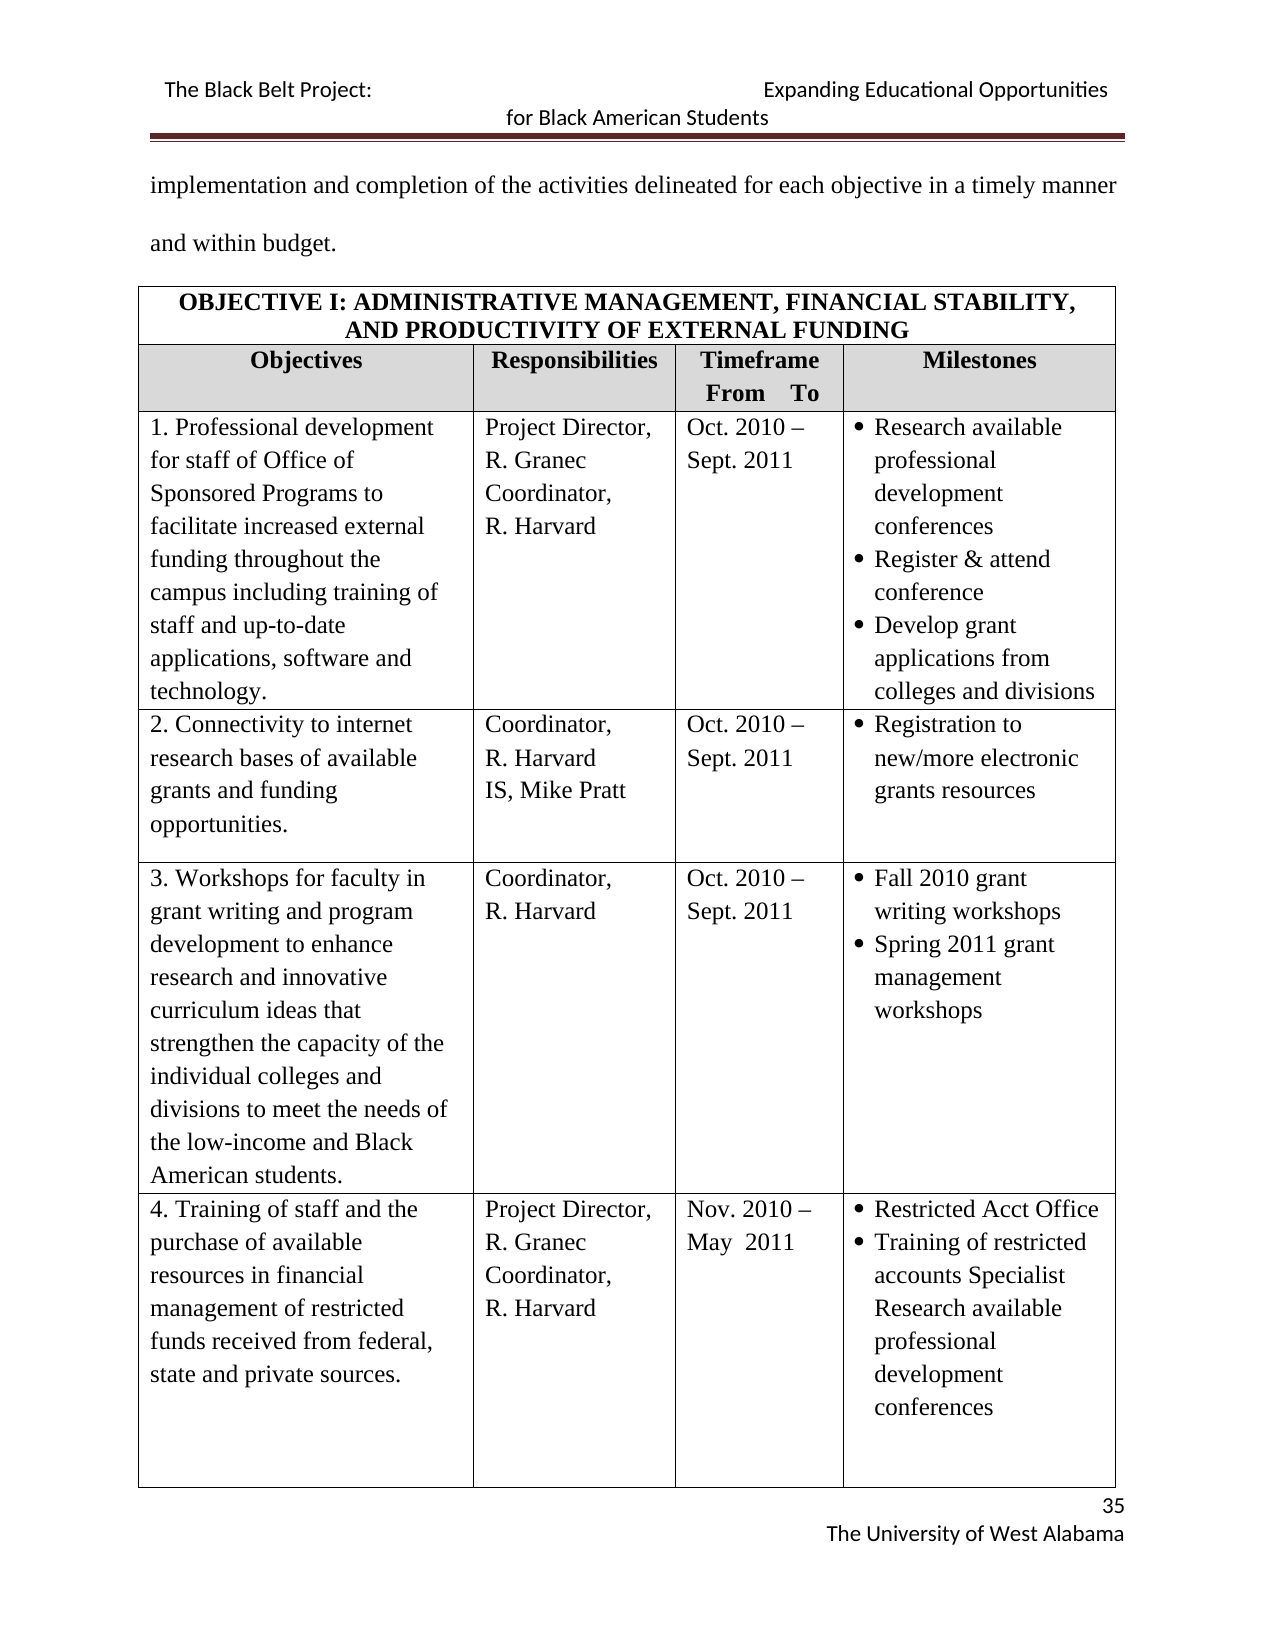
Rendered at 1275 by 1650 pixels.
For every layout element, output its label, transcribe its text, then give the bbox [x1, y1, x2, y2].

table_cell Objectives [139, 345, 473, 411]
table_cell Oct. 2010 – Sept. 2011 [676, 412, 843, 708]
table_cell Milestones [844, 345, 1115, 411]
table_cell Research available professional development conferences Register & attend conference Develop grant applications from colleges and divisions [844, 412, 1115, 708]
table_header OBJECTIVE I: ADMINISTRATIVE MANAGEMENT, FINANCIAL STABILITY, AND PRODUCTIVITY OF EXTERNAL FUNDING [139, 287, 1115, 344]
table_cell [139, 1194, 473, 1487]
table_cell Registration to new/more electronic grants resources [844, 710, 1115, 862]
table_cell 1. Professional development for staff of Office of Sponsored Programs to facilitate increased external funding throughout the campus including training of staff and up-to-date applications, software and technology. [139, 412, 473, 708]
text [150, 171, 1125, 257]
table_cell Timeframe From To [676, 345, 843, 411]
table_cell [676, 1194, 843, 1487]
table_cell Coordinator, R. Harvard [474, 863, 675, 1193]
table_cell 3. Workshops for faculty in grant writing and program development to enhance research and innovative curriculum ideas that strengthen the capacity of the individual colleges and divisions to meet the needs of the low-income and Black American students. [139, 863, 473, 1193]
table_cell Project Director, R. Granec Coordinator, R. Harvard [474, 412, 675, 708]
table_cell Responsibilities [474, 345, 675, 411]
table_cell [844, 1194, 1115, 1487]
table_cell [474, 1194, 675, 1487]
table_cell 2. Connectivity to internet research bases of available grants and funding opportunities. [139, 710, 473, 862]
table_cell Oct. 2010 – Sept. 2011 [676, 863, 843, 1193]
table_cell Oct. 2010 – Sept. 2011 [676, 710, 843, 862]
table_cell Coordinator, R. Harvard IS, Mike Pratt [474, 710, 675, 862]
table_cell Fall 2010 grant writing workshops Spring 2011 grant management workshops [844, 863, 1115, 1193]
